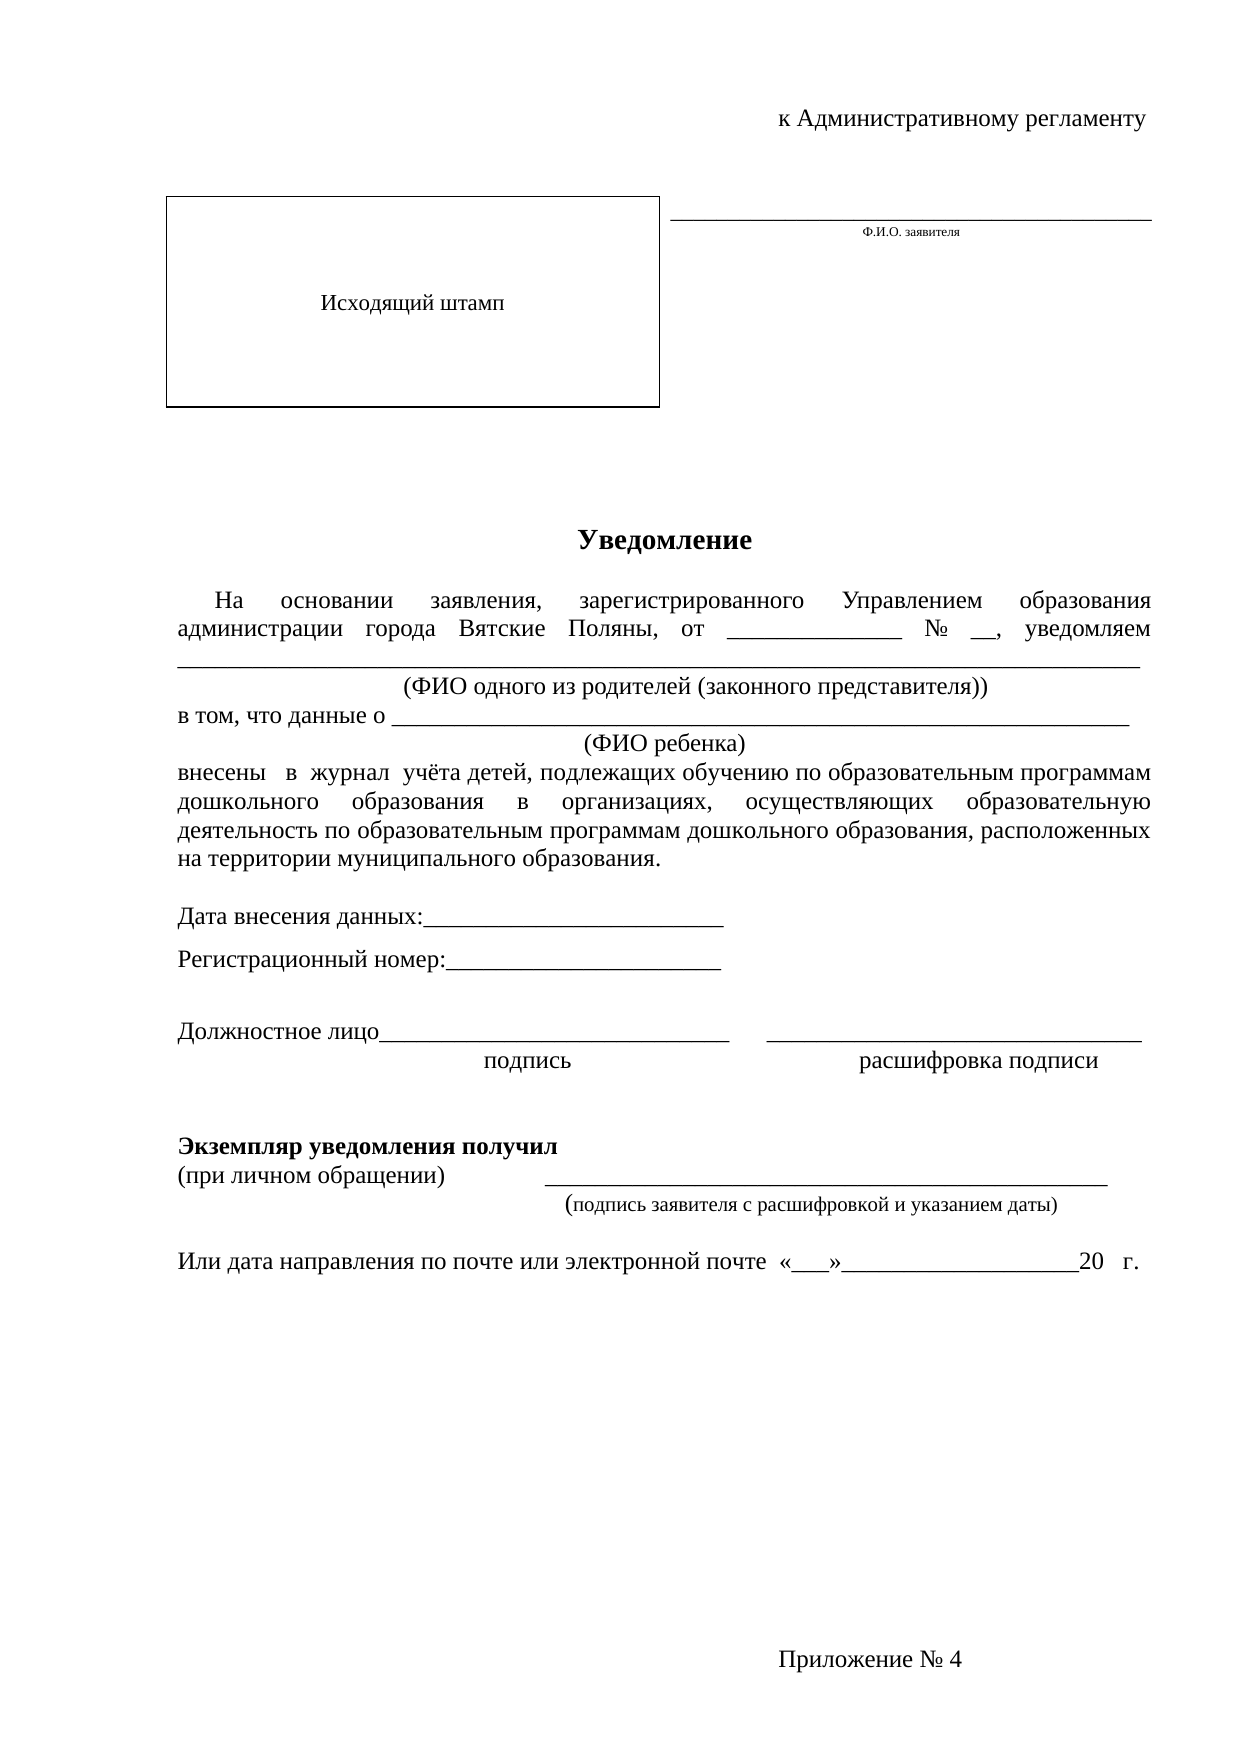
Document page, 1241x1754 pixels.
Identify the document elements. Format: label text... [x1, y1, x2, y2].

text (ФИО ребенка) [177, 728, 1152, 757]
text Экземпляр уведомления получил [177, 1131, 1152, 1160]
text в том, что данные о ___________________________________________________________ [177, 700, 1152, 728]
text Должностное лицо____________________________ ______________________________ [177, 1016, 1152, 1045]
text Дата внесения данных:________________________ [177, 901, 1152, 930]
text (подпись заявителя с расшифровкой и указанием даты) [177, 1188, 1152, 1217]
table_header __________________________________________ Ф.И.О. заявителя [660, 196, 1163, 406]
text Приложение № 4 [517, 1644, 1152, 1672]
text к Административному регламенту [591, 103, 1152, 131]
text Регистрационный номер:______________________ [177, 944, 1152, 973]
text Или дата направления по почте или электронной почте «___»___________________20 г. [177, 1246, 1152, 1275]
text На основании заявления, зарегистрированного Управлением образования администрации города Вятские Поляны, от ______________ № __, уведомляем _____________________________________________________________________________ [177, 585, 1152, 671]
text (при личном обращении) _____________________________________________ [177, 1160, 1152, 1188]
text Уведомление [177, 522, 1152, 556]
text внесены в журнал учёта детей, подлежащих обучению по образовательным программам дошкольного образования в организациях, осуществляющих образовательную деятельность по образовательным программам дошкольного образования, расположенных на территории муниципального образования. [177, 757, 1152, 872]
text подпись расшифровка подписи [177, 1045, 1152, 1073]
text (ФИО одного из родителей (законного представителя)) [177, 671, 1152, 700]
table_header Исходящий штамп [167, 197, 659, 406]
